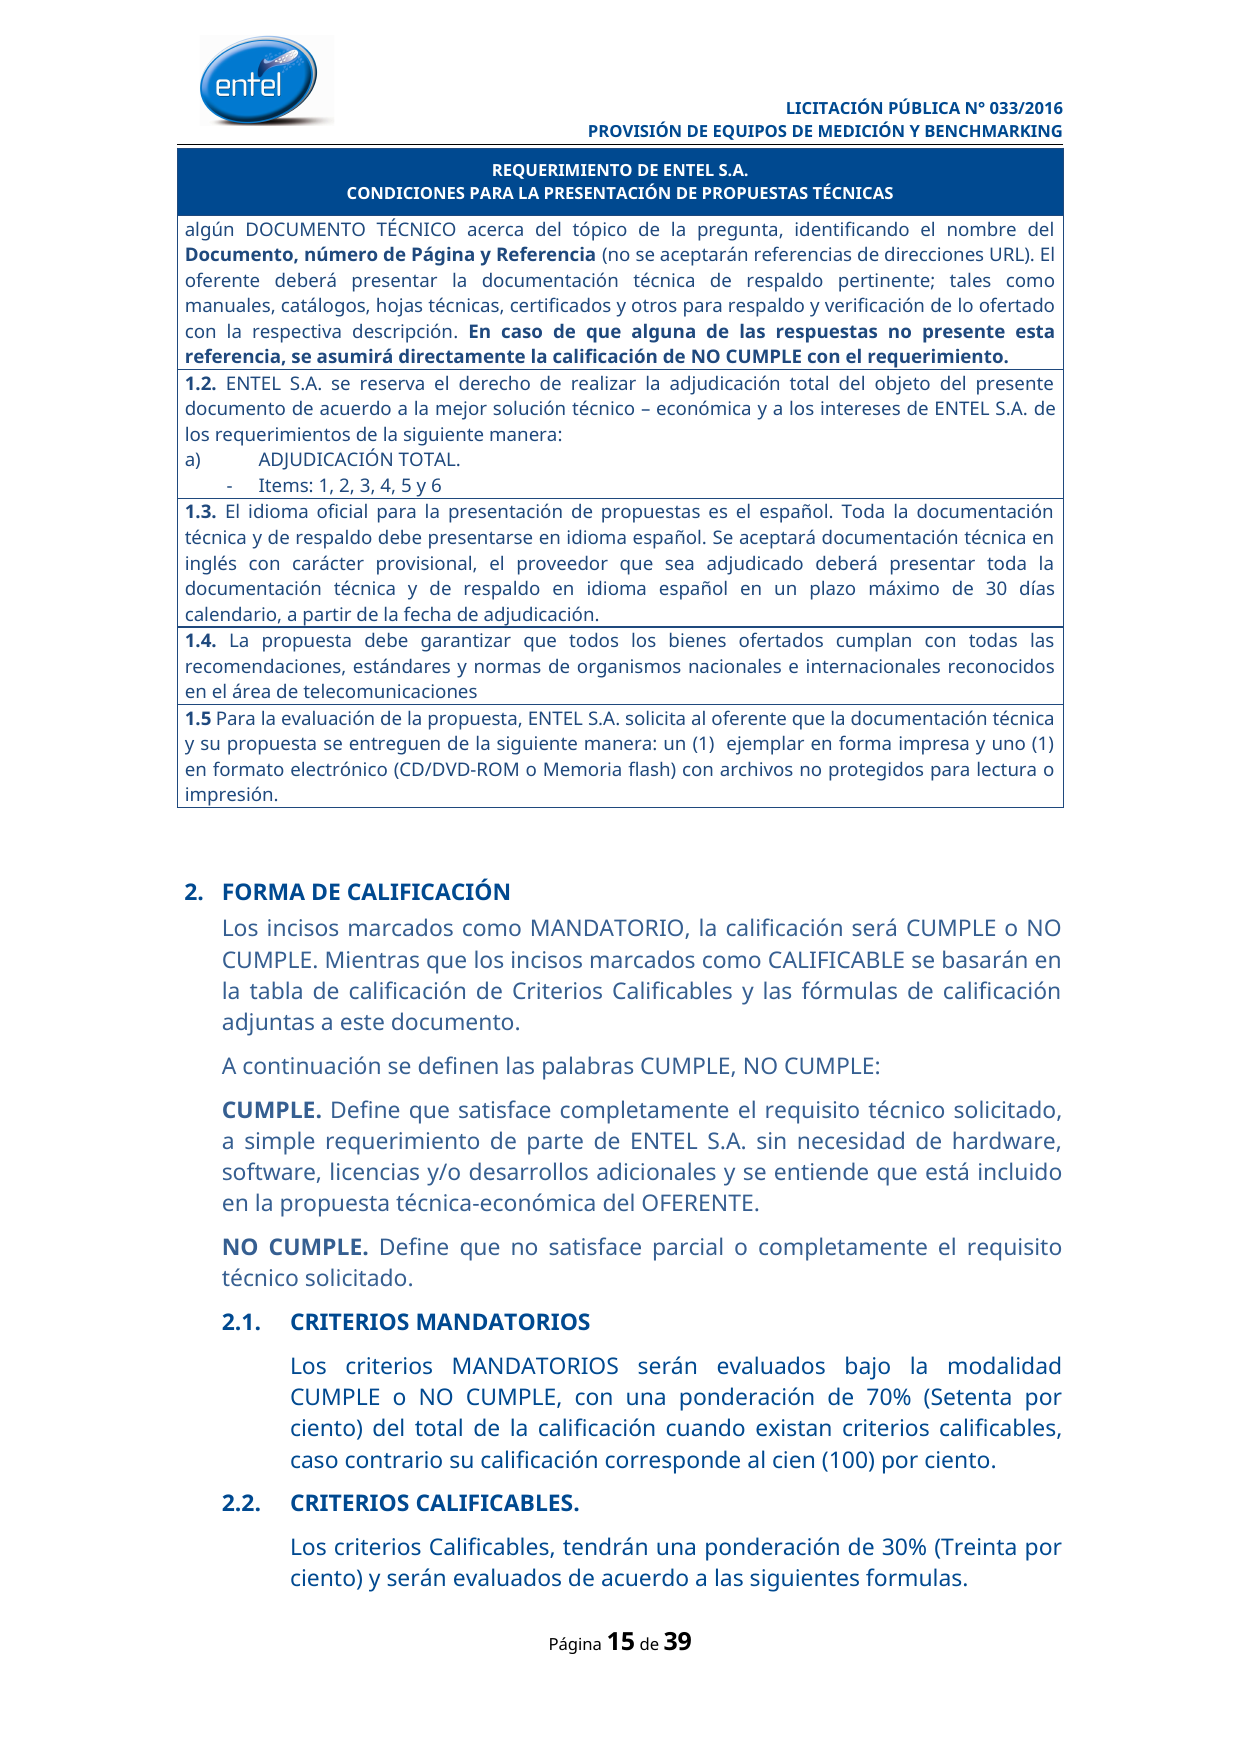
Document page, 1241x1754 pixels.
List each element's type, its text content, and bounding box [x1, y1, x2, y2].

table_cell 1.5 Para la evaluación de la propuesta, ENTEL S.A. solicita al oferente que la documentación técnica y su propuesta se entreguen de la siguiente manera: un (1) ejemplar en forma impresa y uno (1) en formato electrónico (CD/DVD-ROM o Memoria flash) con archivos no protegidos para lectura o impresión. [178, 705, 1063, 807]
list Los criterios Calificables, tendrán una ponderación de 30% (Treinta por ciento) y serán evaluados de acuerdo a las siguientes formulas. [290, 1531, 1063, 1593]
list Los incisos marcados como MANDATORIO, la calificación será CUMPLE o NO CUMPLE. Mientras que los incisos marcados como CALIFICABLE se basarán en la tabla de calificación de Criterios Calificables y las fórmulas de calificación adjuntas a este documento. [222, 912, 1063, 1037]
list CUMPLE. Define que satisface completamente el requisito técnico solicitado, a simple requerimiento de parte de ENTEL S.A. sin necesidad de hardware, software, licencias y/o desarrollos adicionales y se entiende que está incluido en la propuesta técnica-económica del OFERENTE. [222, 1093, 1063, 1218]
list FORMA DE CALIFICACIÓN [184, 876, 1063, 908]
list CRITERIOS CALIFICABLES. [222, 1487, 1063, 1518]
table_cell 1.3. El idioma oficial para la presentación de propuestas es el español. Toda la documentación técnica y de respaldo debe presentarse en idioma español. Se aceptará documentación técnica en inglés con carácter provisional, el proveedor que sea adjudicado deberá presentar toda la documentación técnica y de respaldo en idioma español en un plazo máximo de 30 días calendario, a partir de la fecha de adjudicación. [178, 499, 1063, 626]
list NO CUMPLE. Define que no satisface parcial o completamente el requisito técnico solicitado. [222, 1231, 1063, 1293]
list CRITERIOS MANDATORIOS [222, 1306, 1063, 1337]
picture [199, 35, 335, 126]
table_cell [178, 216, 1063, 369]
list Los criterios MANDATORIOS serán evaluados bajo la modalidad CUMPLE o NO CUMPLE, con una ponderación de 70% (Setenta por ciento) del total de la calificación cuando existan criterios calificables, caso contrario su calificación corresponde al cien (100) por ciento. [290, 1350, 1063, 1475]
table_cell 1.2. ENTEL S.A. se reserva el derecho de realizar la adjudicación total del objeto del presente documento de acuerdo a la mejor solución técnico – económica y a los intereses de ENTEL S.A. de los requerimientos de la siguiente manera: a) ADJUDICACIÓN TOTAL. - Items: 1, 2, 3, 4, 5 y 6 [178, 370, 1063, 498]
table_cell 1.4. La propuesta debe garantizar que todos los bienes ofertados cumplan con todas las recomendaciones, estándares y normas de organismos nacionales e internacionales reconocidos en el área de telecomunicaciones [178, 628, 1063, 704]
list A continuación se definen las palabras CUMPLE, NO CUMPLE: [222, 1050, 1063, 1081]
table_header REQUERIMIENTO DE ENTEL S.A. CONDICIONES PARA LA PRESENTACIÓN DE PROPUESTAS TÉCNICAS [178, 149, 1063, 215]
